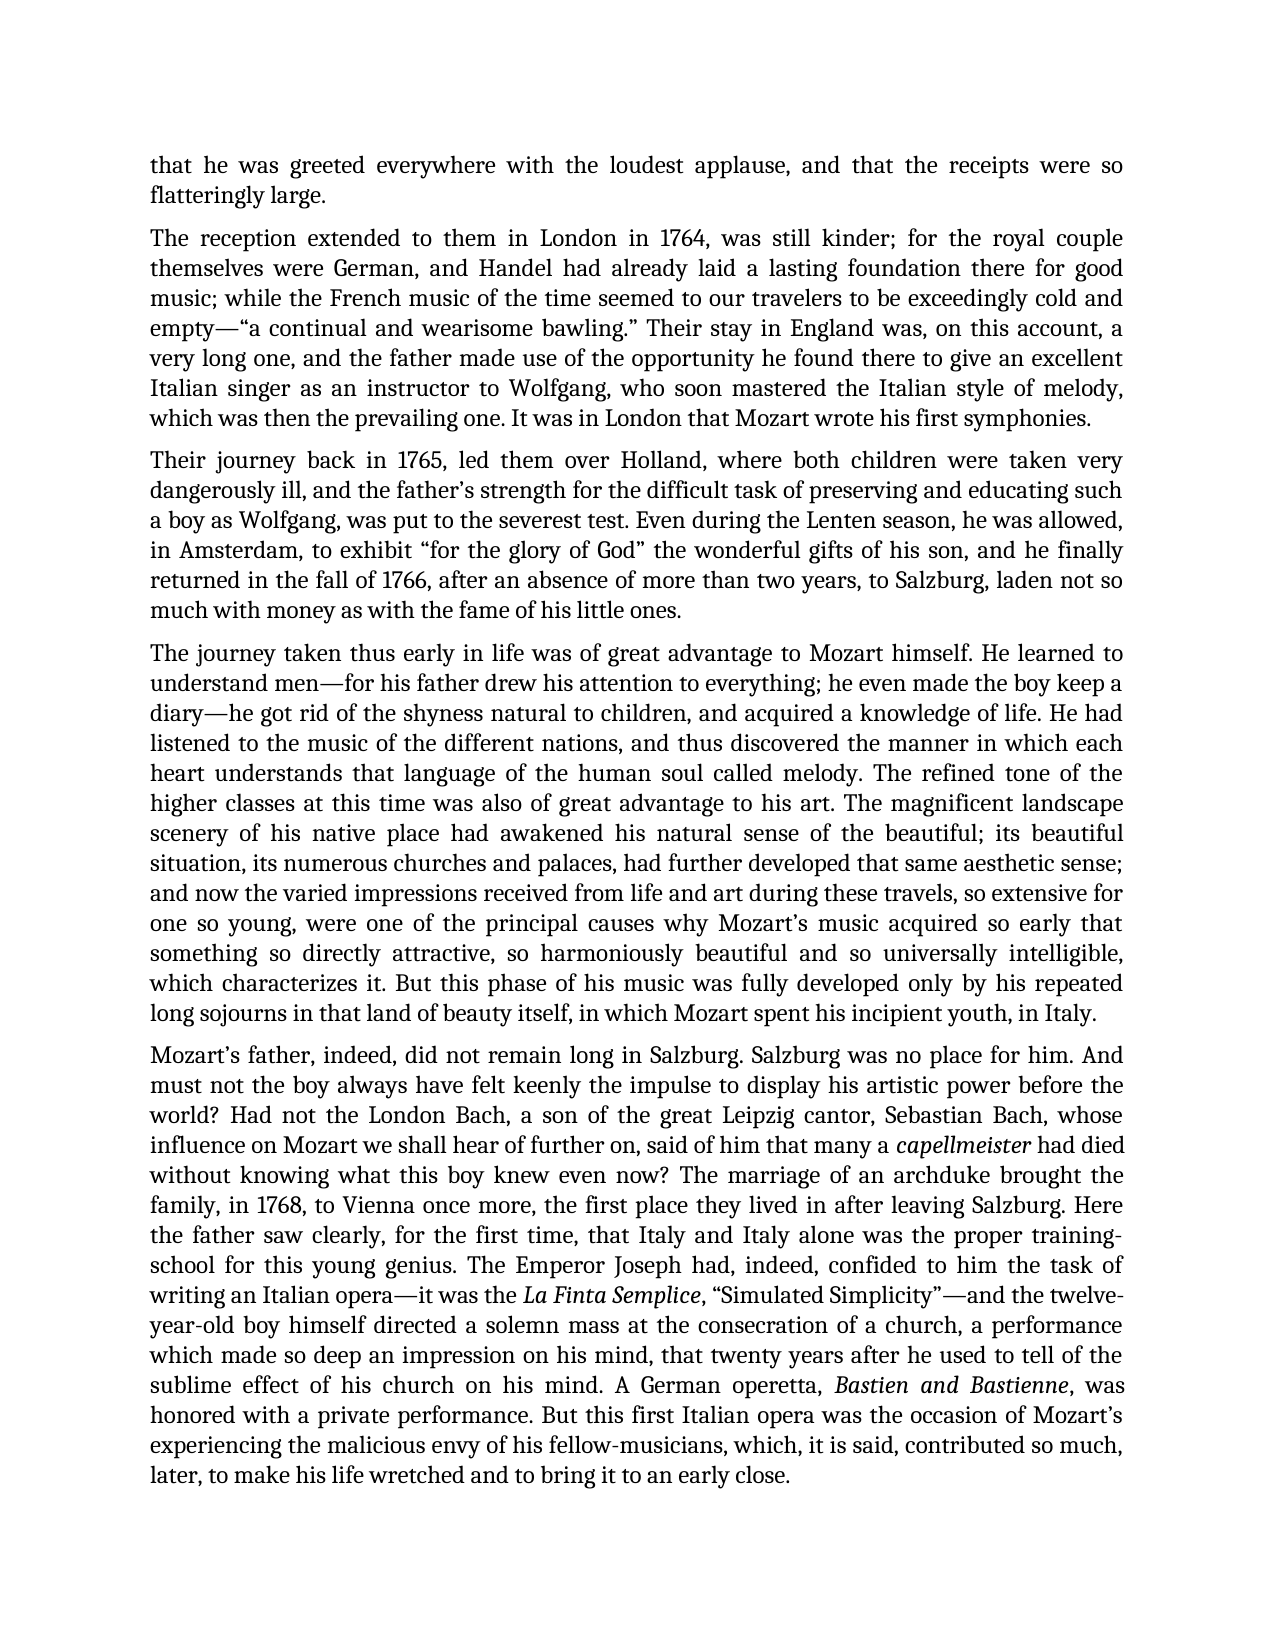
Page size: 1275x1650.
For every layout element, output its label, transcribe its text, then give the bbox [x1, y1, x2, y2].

text Their journey back in 1765, led them over Holland, where both children were taken very dangerously ill, and the father’s strength for the difficult task of preserving and educating such a boy as Wolfgang, was put to the severest test. Even during the Lenten season, he was allowed, in Amsterdam, to exhibit “for the glory of God” the wonderful gifts of his son, and he finally returned in the fall of 1766, after an absence of more than two years, to Salzburg, laden not so much with money as with the fame of his little ones. [150, 445, 1125, 625]
text The journey taken thus early in life was of great advantage to Mozart himself. He learned to understand men—for his father drew his attention to everything; he even made the boy keep a diary—he got rid of the shyness natural to children, and acquired a knowledge of life. He had listened to the music of the different nations, and thus discovered the manner in which each heart understands that language of the human soul called melody. The refined tone of the higher classes at this time was also of great advantage to his art. The magnificent landscape scenery of his native place had awakened his natural sense of the beautiful; its beautiful situation, its numerous churches and palaces, had further developed that same aesthetic sense; and now the varied impressions received from life and art during these travels, so extensive for one so young, were one of the principal causes why Mozart’s music acquired so early that something so directly attractive, so harmoniously beautiful and so universally intelligible, which characterizes it. But this phase of his music was fully developed only by his repeated long sojourns in that land of beauty itself, in which Mozart spent his incipient youth, in Italy. [150, 637, 1125, 1027]
text Mozart’s father, indeed, did not remain long in Salzburg. Salzburg was no place for him. And must not the boy always have felt keenly the impulse to display his artistic power before the world? Had not the London Bach, a son of the great Leipzig cantor, Sebastian Bach, whose influence on Mozart we shall hear of further on, said of him that many a capellmeister had died without knowing what this boy knew even now? The marriage of an archduke brought the family, in 1768, to Vienna once more, the first place they lived in after leaving Salzburg. Here the father saw clearly, for the first time, that Italy and Italy alone was the proper training-school for this young genius. The Emperor Joseph had, indeed, confided to him the task of writing an Italian opera—it was the La Finta Semplice, “Simulated Simplicity”—and the twelve-year-old boy himself directed a solemn mass at the consecration of a church, a performance which made so deep an impression on his mind, that twenty years after he used to tell of the sublime effect of his church on his mind. A German operetta, Bastien and Bastienne, was honored with a private performance. But this first Italian opera was the occasion of Mozart’s experiencing the malicious envy of his fellow-musicians, which, it is said, contributed so much, later, to make his life wretched and to bring it to an early close. [150, 1040, 1125, 1490]
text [150, 150, 1125, 210]
text The reception extended to them in London in 1764, was still kinder; for the royal couple themselves were German, and Handel had already laid a lasting foundation there for good music; while the French music of the time seemed to our travelers to be exceedingly cold and empty—“a continual and wearisome bawling.” Their stay in England was, on this account, a very long one, and the father made use of the opportunity he found there to give an excellent Italian singer as an instructor to Wolfgang, who soon mastered the Italian style of melody, which was then the prevailing one. It was in London that Mozart wrote his first symphonies. [150, 222, 1125, 432]
